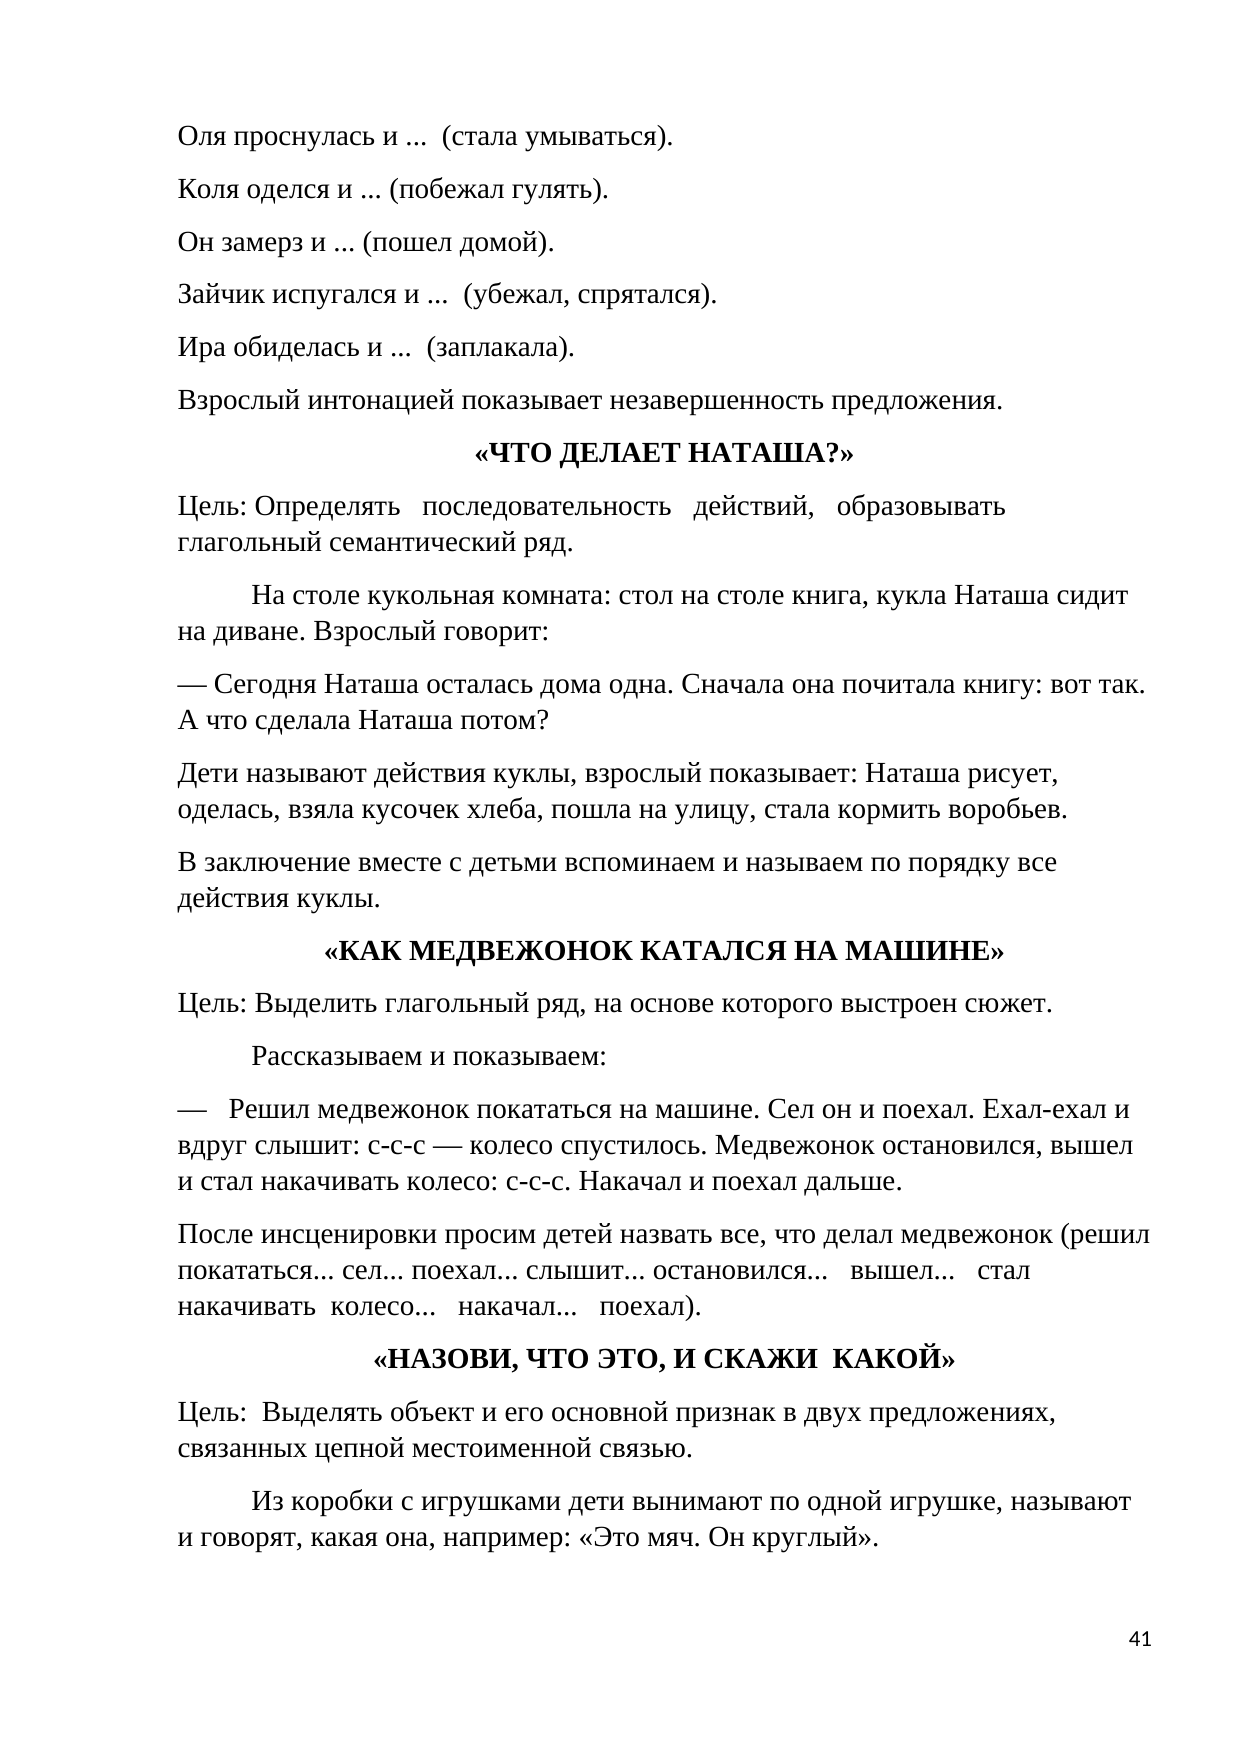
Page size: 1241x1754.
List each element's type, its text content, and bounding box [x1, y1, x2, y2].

text — Решил медвежонок покататься на машине. Сел он и поехал. Ехал-ехал и вдруг слышит: с-с-с — колесо спустилось. Медвежонок остановился, вышел и стал накачивать колесо: с-с-с. Накачал и поехал дальше. [177, 1091, 1152, 1197]
text Зайчик испугался и ... (убежал, спрятался). [177, 277, 1152, 310]
text Взрослый интонацией показывает незавершенность предложения. [177, 382, 1152, 416]
text Рассказываем и показываем: [177, 1038, 1152, 1072]
text Он замерз и ... (пошел домой). [177, 224, 1152, 257]
text Дети называют действия куклы, взрослый показывает: Наташа рисует, оделась, взяла кусочек хлеба, пошла на улицу, стала кормить воробьев. [177, 755, 1152, 824]
text «НАЗОВИ, ЧТО ЭТО, И СКАЖИ КАКОЙ» [177, 1341, 1152, 1375]
text В заключение вместе с детьми вспоминаем и называем по порядку все действия куклы. [177, 844, 1152, 913]
text Коля оделся и ... (побежал гулять). [177, 171, 1152, 204]
text «ЧТО ДЕЛАЕТ НАТАША?» [177, 435, 1152, 468]
text «КАК МЕДВЕЖОНОК КАТАЛСЯ НА МАШИНЕ» [177, 933, 1152, 966]
text На столе кукольная комната: стол на столе книга, кукла Наташа сидит на диване. Взрослый говорит: [177, 577, 1152, 646]
text — Сегодня Наташа осталась дома одна. Сначала она почитала книгу: вот так. А что сделала Наташа потом? [177, 666, 1152, 735]
text Цель: Выделять объект и его основной признак в двух предложениях, связанных цепной местоименной связью. [177, 1394, 1152, 1464]
text Оля проснулась и ... (стала умываться). [177, 118, 1152, 152]
text После инсценировки просим детей назвать все, что делал медвежонок (решил покататься... сел... поехал... слышит... остановился... вышел... стал накачивать колесо... накачал... поехал). [177, 1216, 1152, 1322]
text Цель: Определять последовательность действий, образовывать глагольный семантический ряд. [177, 488, 1152, 557]
text Из коробки с игрушками дети вынимают по одной игрушке, называют и говорят, какая она, например: «Это мяч. Он круглый». [177, 1483, 1152, 1553]
text Ира обиделась и ... (заплакала). [177, 329, 1152, 363]
text Цель: Выделить глагольный ряд, на основе которого выстроен сюжет. [177, 985, 1152, 1019]
